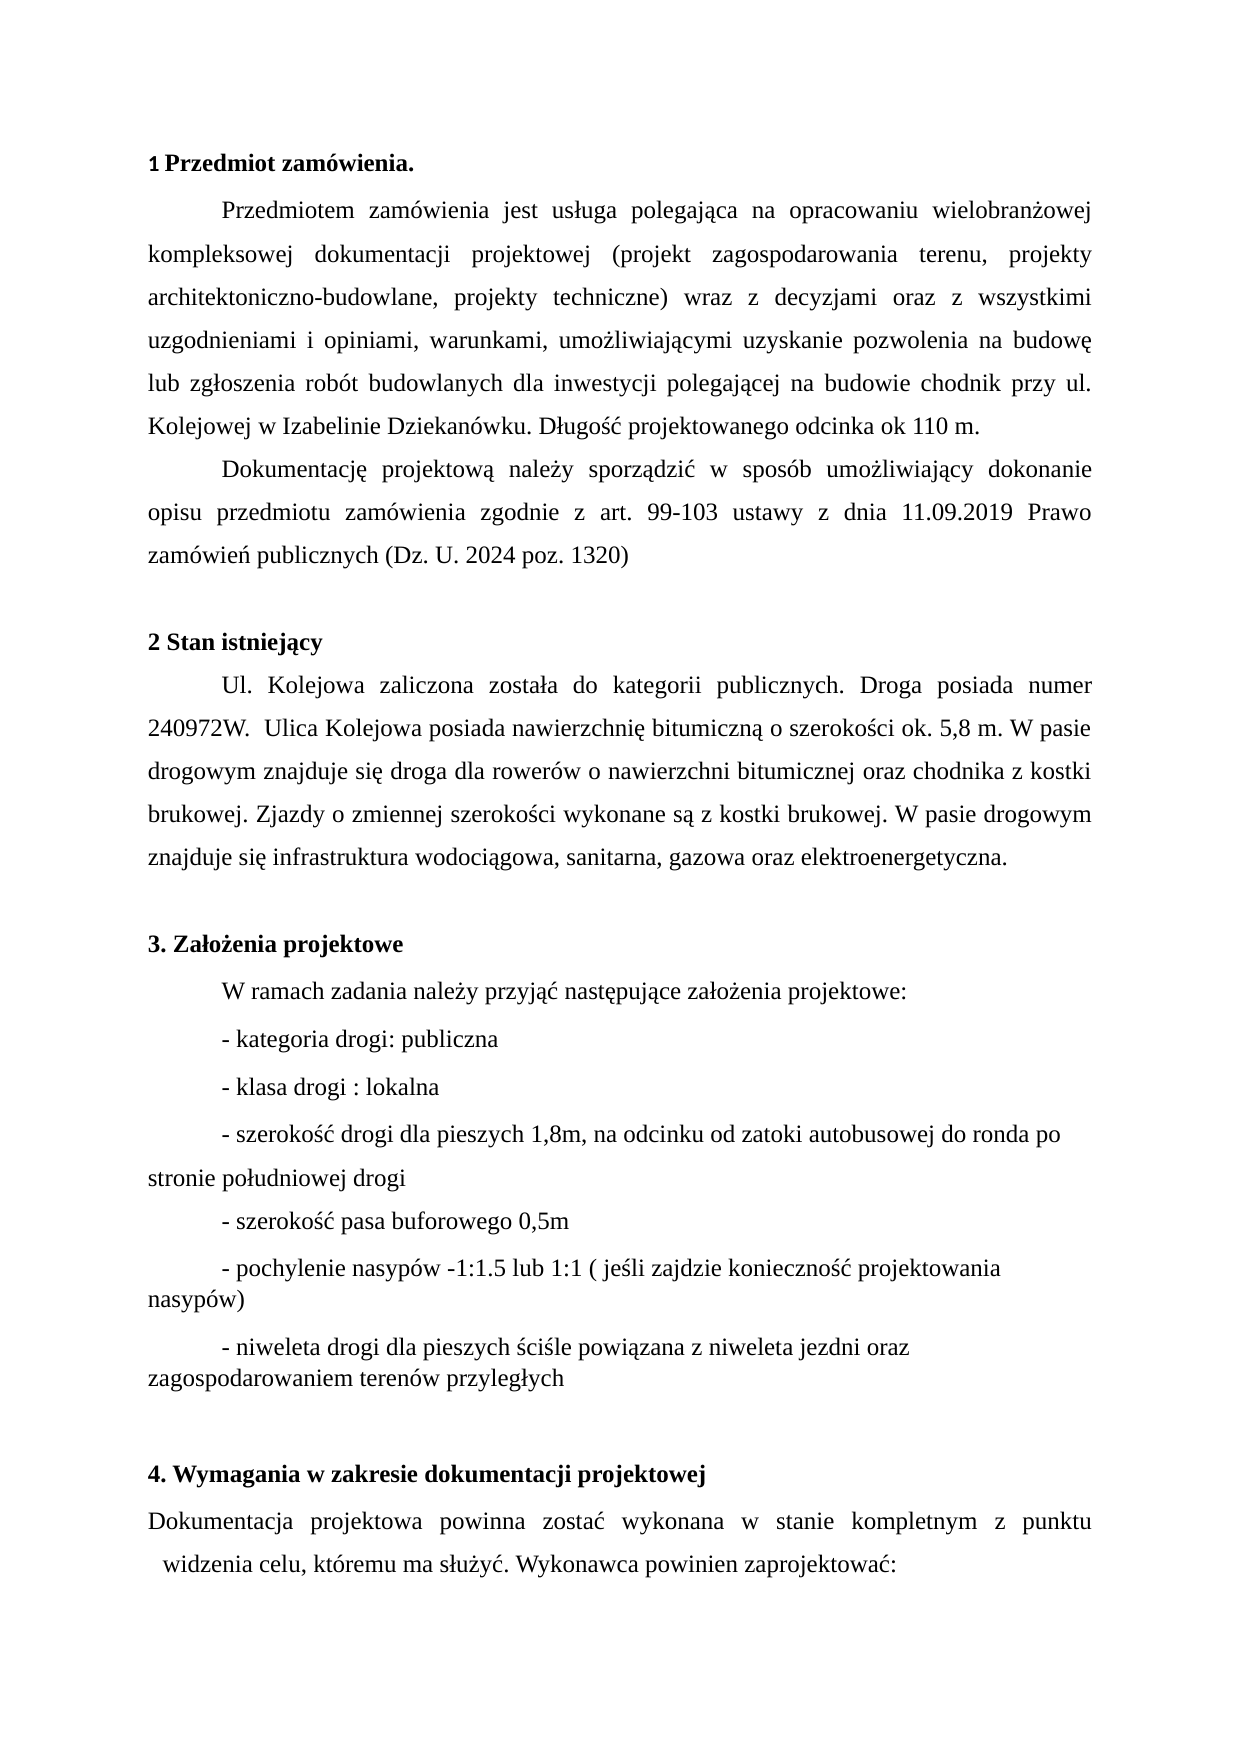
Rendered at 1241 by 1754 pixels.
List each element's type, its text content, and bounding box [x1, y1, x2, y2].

text - szerokość pasa buforowego 0,5m [148, 1206, 1093, 1234]
text W ramach zadania należy przyjąć następujące założenia projektowe: [148, 976, 1093, 1005]
text - pochylenie nasypów -1:1.5 lub 1:1 ( jeśli zajdzie konieczność projektowania nasypów) [148, 1253, 1093, 1313]
text - szerokość drogi dla pieszych 1,8m, na odcinku od zatoki autobusowej do ronda po stronie południowej drogi [148, 1119, 1093, 1191]
text 4. Wymagania w zakresie dokumentacji projektowej [148, 1459, 1093, 1487]
text 3. Założenia projektowe [148, 929, 1093, 957]
text 1 Przedmiot zamówienia. [148, 148, 1093, 177]
text Dokumentacja projektowa powinna zostać wykonana w stanie kompletnym z punktu widzenia celu, któremu ma służyć. Wykonawca powinien zaprojektować: [148, 1506, 1093, 1578]
text Dokumentację projektową należy sporządzić w sposób umożliwiający dokonanie opisu przedmiotu zamówienia zgodnie z art. 99-103 ustawy z dnia 11.09.2019 Prawo zamówień publicznych (Dz. U. 2024 poz. 1320) [148, 454, 1093, 569]
text - niweleta drogi dla pieszych ściśle powiązana z niweleta jezdni oraz zagospodarowaniem terenów przyległych [148, 1332, 1093, 1392]
text - kategoria drogi: publiczna [148, 1024, 1093, 1053]
text - klasa drogi : lokalna [148, 1072, 1093, 1101]
text 2 Stan istniejący [148, 627, 1093, 656]
text Ul. Kolejowa zaliczona została do kategorii publicznych. Droga posiada numer 240972W. Ulica Kolejowa posiada nawierzchnię bitumiczną o szerokości ok. 5,8 m. W pasie drogowym znajduje się droga dla rowerów o nawierzchni bitumicznej oraz chodnika z kostki brukowej. Zjazdy o zmiennej szerokości wykonane są z kostki brukowej. W pasie drogowym znajduje się infrastruktura wodociągowa, sanitarna, gazowa oraz elektroenergetyczna. [148, 670, 1093, 871]
text Przedmiotem zamówienia jest usługa polegająca na opracowaniu wielobranżowej kompleksowej dokumentacji projektowej (projekt zagospodarowania terenu, projekty architektoniczno-budowlane, projekty techniczne) wraz z decyzjami oraz z wszystkimi uzgodnieniami i opiniami, warunkami, umożliwiającymi uzyskanie pozwolenia na budowę lub zgłoszenia robót budowlanych dla inwestycji polegającej na budowie chodnik przy ul. Kolejowej w Izabelinie Dziekanówku. Długość projektowanego odcinka ok 110 m. [148, 196, 1093, 440]
